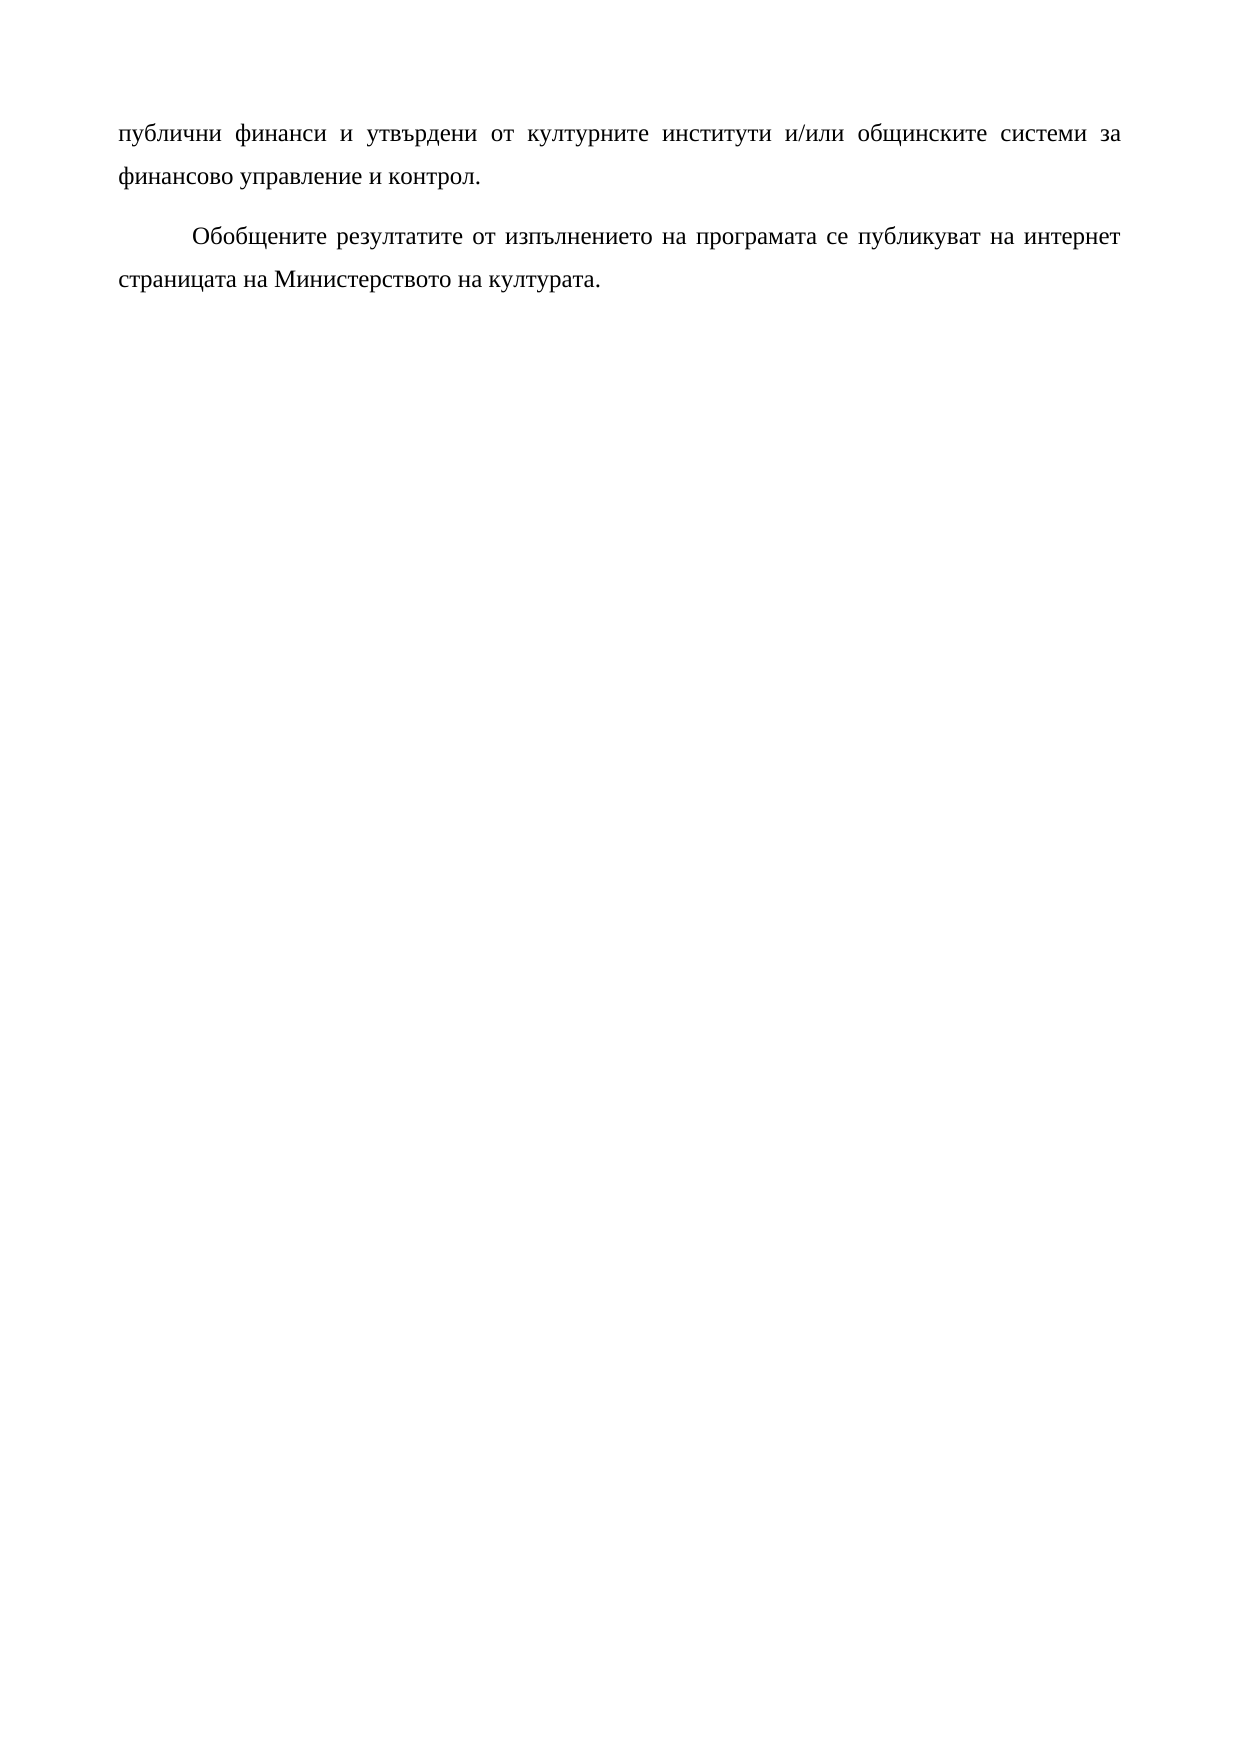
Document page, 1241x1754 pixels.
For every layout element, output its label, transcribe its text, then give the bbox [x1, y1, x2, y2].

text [118, 118, 1122, 190]
text Обобщените резултатите от изпълнението на програмата се публикуват на интернет страницата на Министерството на културата. [118, 221, 1122, 293]
